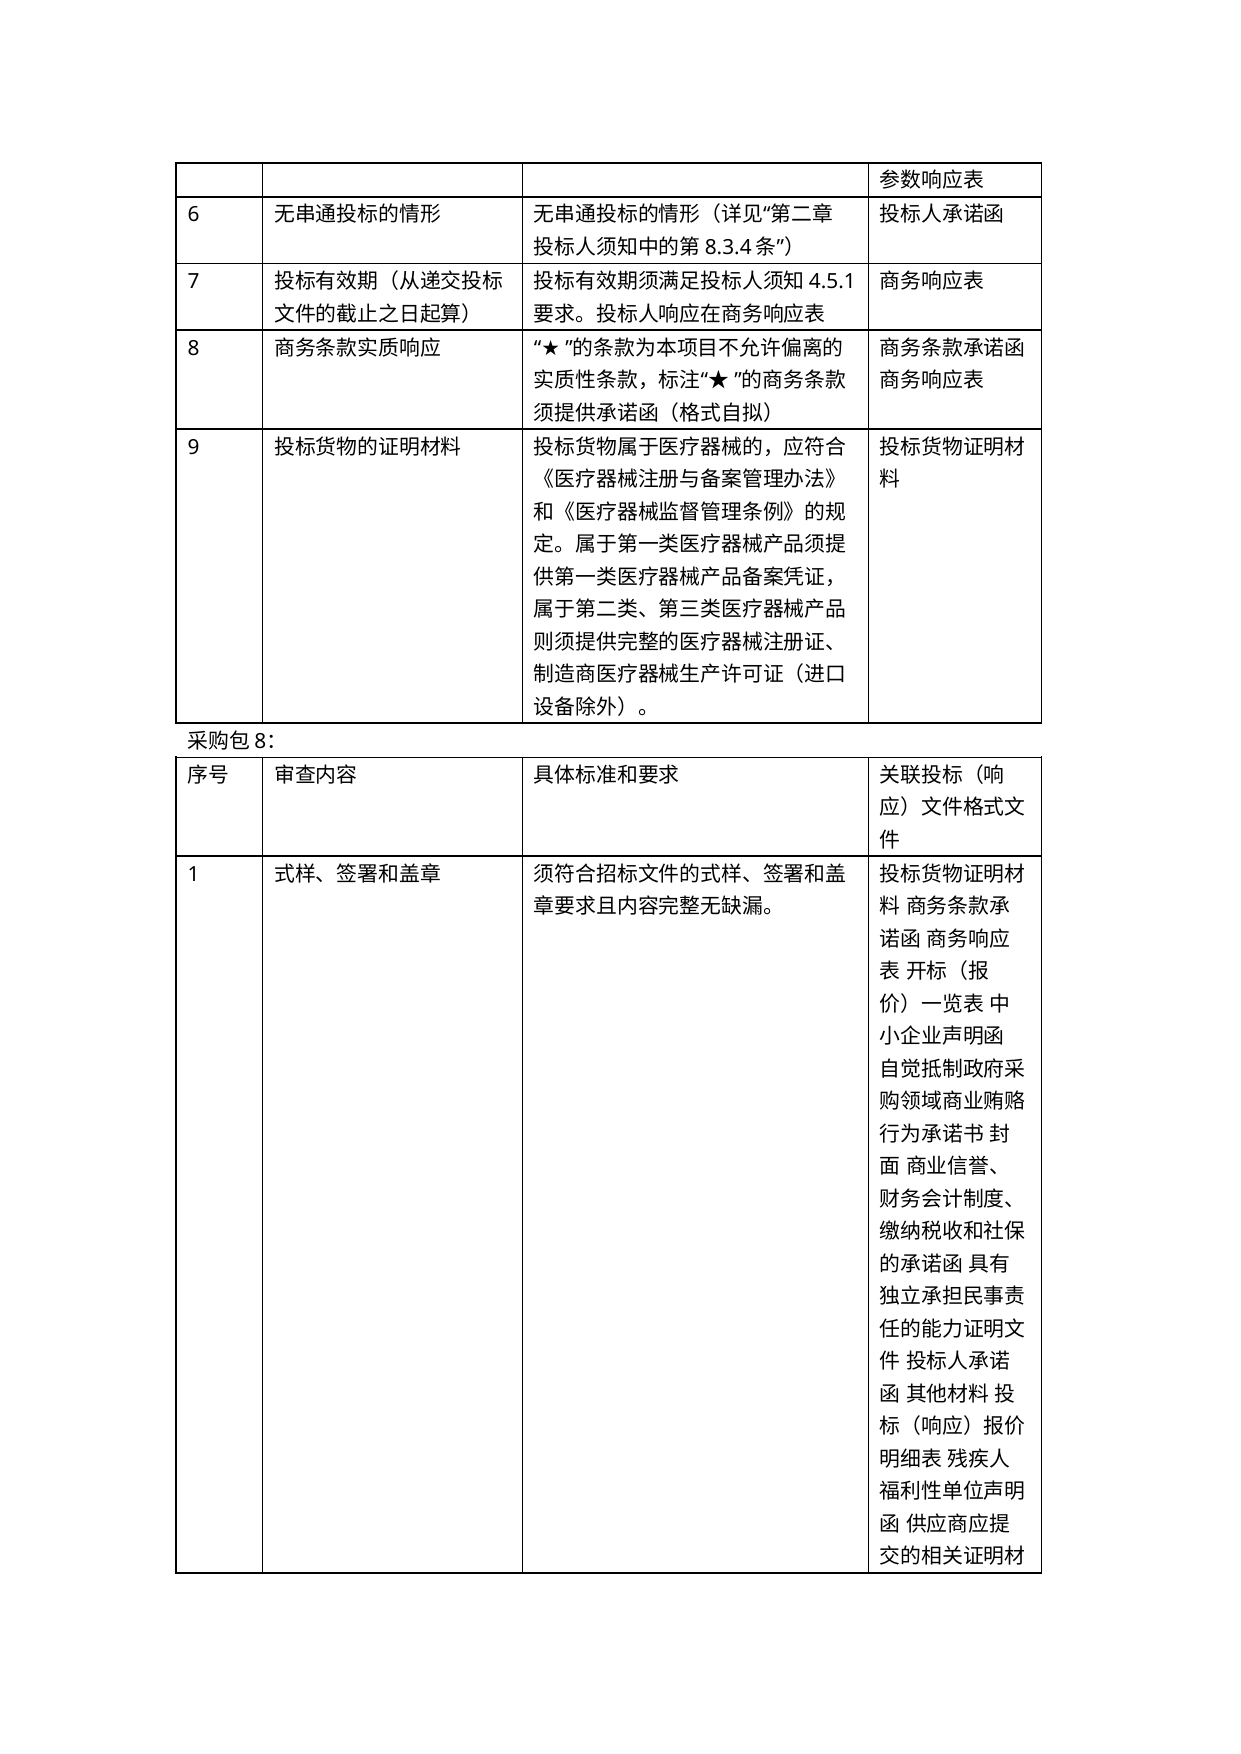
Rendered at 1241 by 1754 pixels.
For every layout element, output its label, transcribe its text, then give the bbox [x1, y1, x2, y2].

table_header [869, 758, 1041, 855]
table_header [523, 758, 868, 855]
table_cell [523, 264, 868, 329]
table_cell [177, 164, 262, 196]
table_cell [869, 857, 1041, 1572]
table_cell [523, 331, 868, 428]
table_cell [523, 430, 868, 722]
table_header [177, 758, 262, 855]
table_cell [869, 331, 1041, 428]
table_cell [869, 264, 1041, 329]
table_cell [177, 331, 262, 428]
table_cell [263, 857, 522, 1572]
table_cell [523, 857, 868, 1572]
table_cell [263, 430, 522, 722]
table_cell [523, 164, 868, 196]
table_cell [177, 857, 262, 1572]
text 采购包8： [187, 724, 1053, 756]
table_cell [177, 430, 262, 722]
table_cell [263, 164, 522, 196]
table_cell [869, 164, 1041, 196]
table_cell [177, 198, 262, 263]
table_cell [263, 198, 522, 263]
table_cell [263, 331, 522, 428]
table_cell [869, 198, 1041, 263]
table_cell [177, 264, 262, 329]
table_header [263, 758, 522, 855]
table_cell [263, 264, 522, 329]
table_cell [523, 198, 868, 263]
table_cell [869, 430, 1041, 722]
